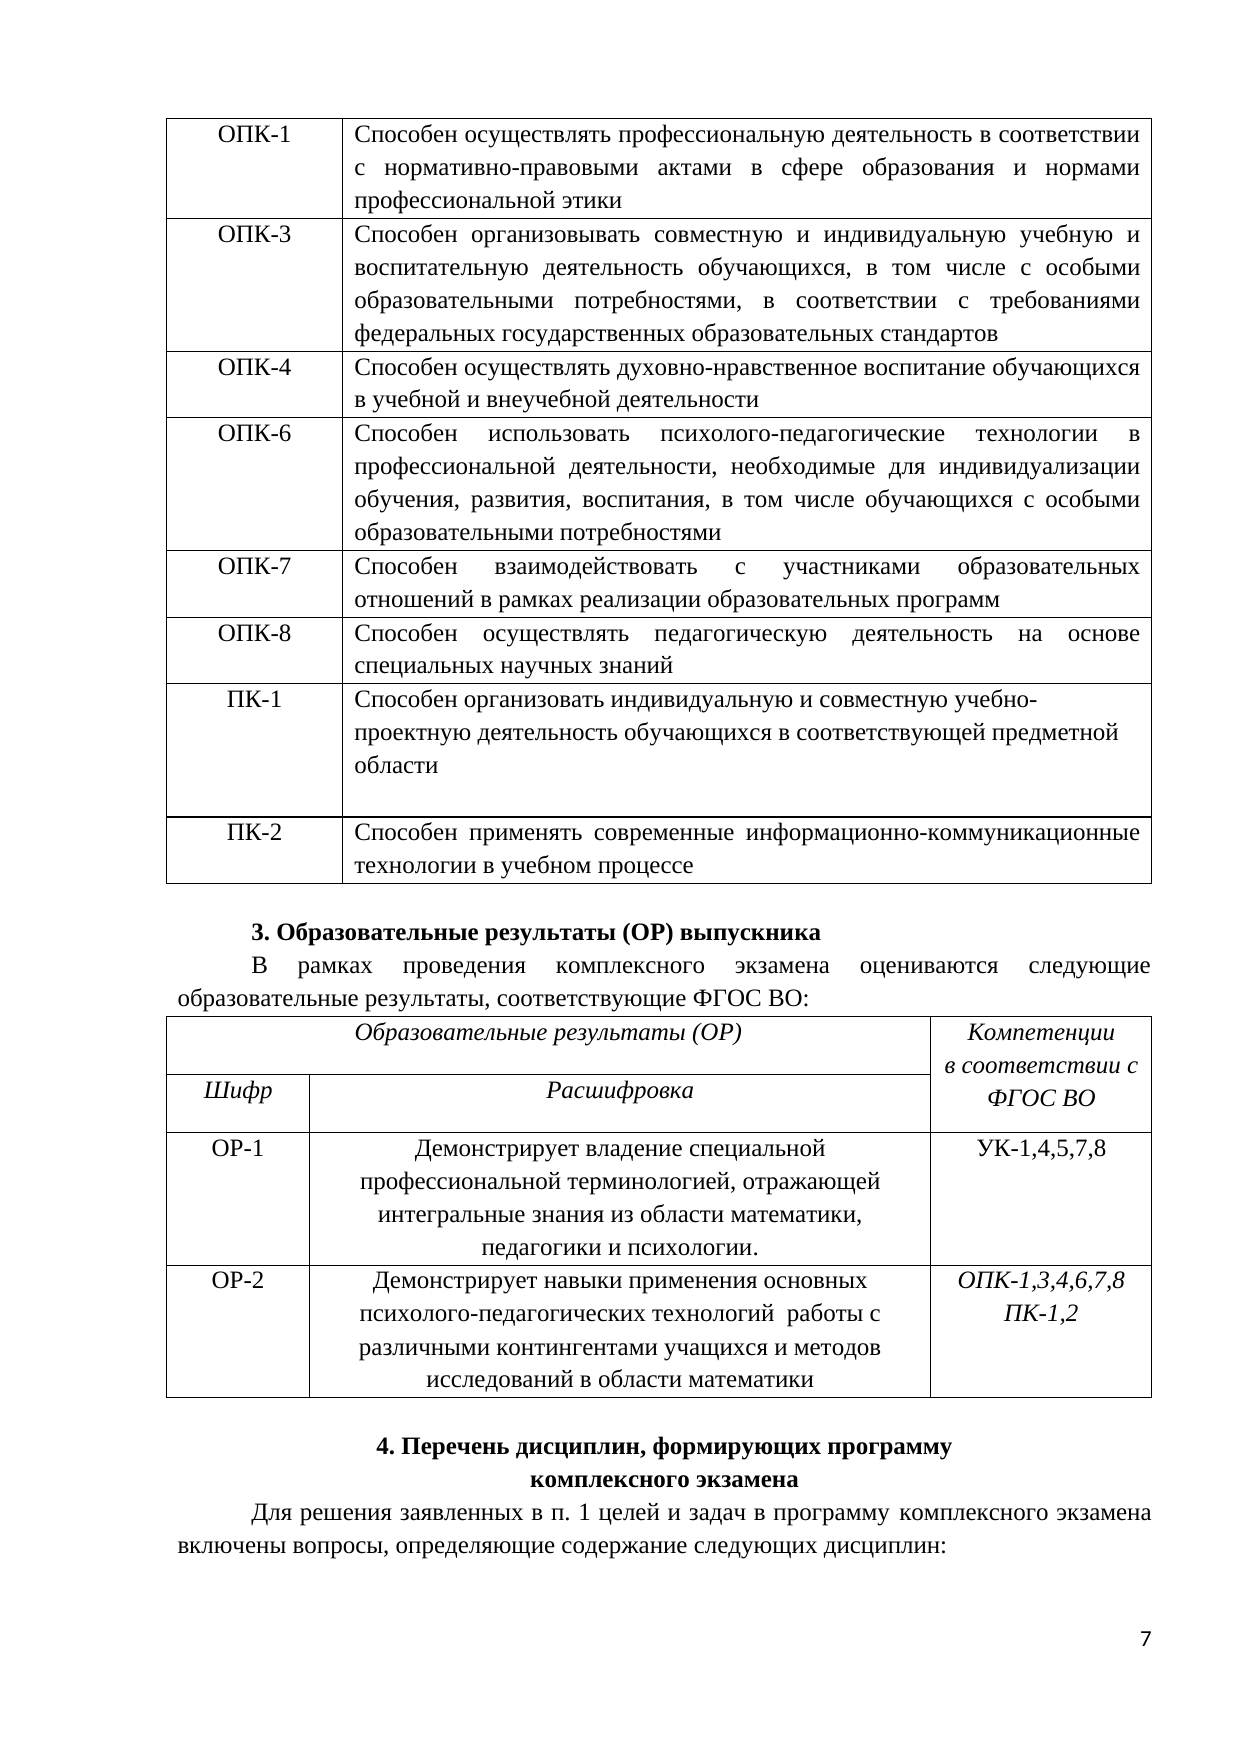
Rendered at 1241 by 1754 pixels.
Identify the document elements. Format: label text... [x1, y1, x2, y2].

table_cell ОПК-3 [167, 219, 342, 351]
table_cell ПК-1 [167, 684, 342, 816]
table_cell ОПК-6 [167, 418, 342, 550]
table_cell УК-1,4,5,7,8 [931, 1133, 1151, 1264]
table_cell ОПК-8 [167, 618, 342, 683]
table_cell ОПК-1 [167, 119, 342, 218]
table_cell ОПК-7 [167, 551, 342, 617]
table_cell Способен организовать индивидуальную и совместную учебно-проектную деятельность обучающихся в соответствующей предметной области [343, 684, 1151, 816]
table_header Компетенции в соответствии с ФГОС ВО [931, 1017, 1151, 1132]
table_cell Способен осуществлять духовно-нравственное воспитание обучающихся в учебной и внеучебной деятельности [343, 352, 1151, 417]
table_cell ПК-2 [167, 818, 342, 883]
table_cell Демонстрирует владение специальной профессиональной терминологией, отражающей интегральные знания из области математики, педагогики и психологии. [310, 1133, 930, 1264]
table_cell Способен использовать психолого-педагогические технологии в профессиональной деятельности, необходимые для индивидуализации обучения, развития, воспитания, в том числе обучающихся с особыми образовательными потребностями [343, 418, 1151, 550]
table_cell ОР-1 [167, 1133, 309, 1264]
table_cell ОР-2 [167, 1266, 309, 1397]
text 3. Образовательные результаты (ОР) выпускника [177, 917, 1152, 946]
table_cell ОПК-1,3,4,6,7,8 ПК-1,2 [931, 1266, 1151, 1397]
table_cell Способен осуществлять профессиональную деятельность в соответствии с нормативно-правовыми актами в сфере образования и нормами профессиональной этики [343, 119, 1151, 218]
table_cell Способен организовывать совместную и индивидуальную учебную и воспитательную деятельность обучающихся, в том числе с особыми образовательными потребностями, в соответствии с требованиями федеральных государственных образовательных стандартов [343, 219, 1151, 351]
table_cell Шифр [167, 1075, 309, 1132]
text комплексного экзамена [177, 1464, 1152, 1493]
text 4. Перечень дисциплин, формирующих программу [177, 1431, 1152, 1460]
text В рамках проведения комплексного экзамена оцениваются следующие образовательные результаты, соответствующие ФГОС ВО: [177, 950, 1152, 1012]
table_cell Демонстрирует навыки применения основных психолого-педагогических технологий работы с различными контингентами учащихся и методов исследований в области математики [310, 1266, 930, 1397]
table_cell Способен осуществлять педагогическую деятельность на основе специальных научных знаний [343, 618, 1151, 683]
table_cell Расшифровка [310, 1075, 930, 1132]
table_cell Способен взаимодействовать с участниками образовательных отношений в рамках реализации образовательных программ [343, 551, 1151, 617]
table_cell ОПК-4 [167, 352, 342, 417]
table_cell Способен применять современные информационно-коммуникационные технологии в учебном процессе [343, 818, 1151, 883]
table_header Образовательные результаты (ОР) [167, 1017, 930, 1074]
text Для решения заявленных в п. 1 целей и задач в программу комплексного экзамена включены вопросы, определяющие содержание следующих дисциплин: [177, 1497, 1152, 1559]
